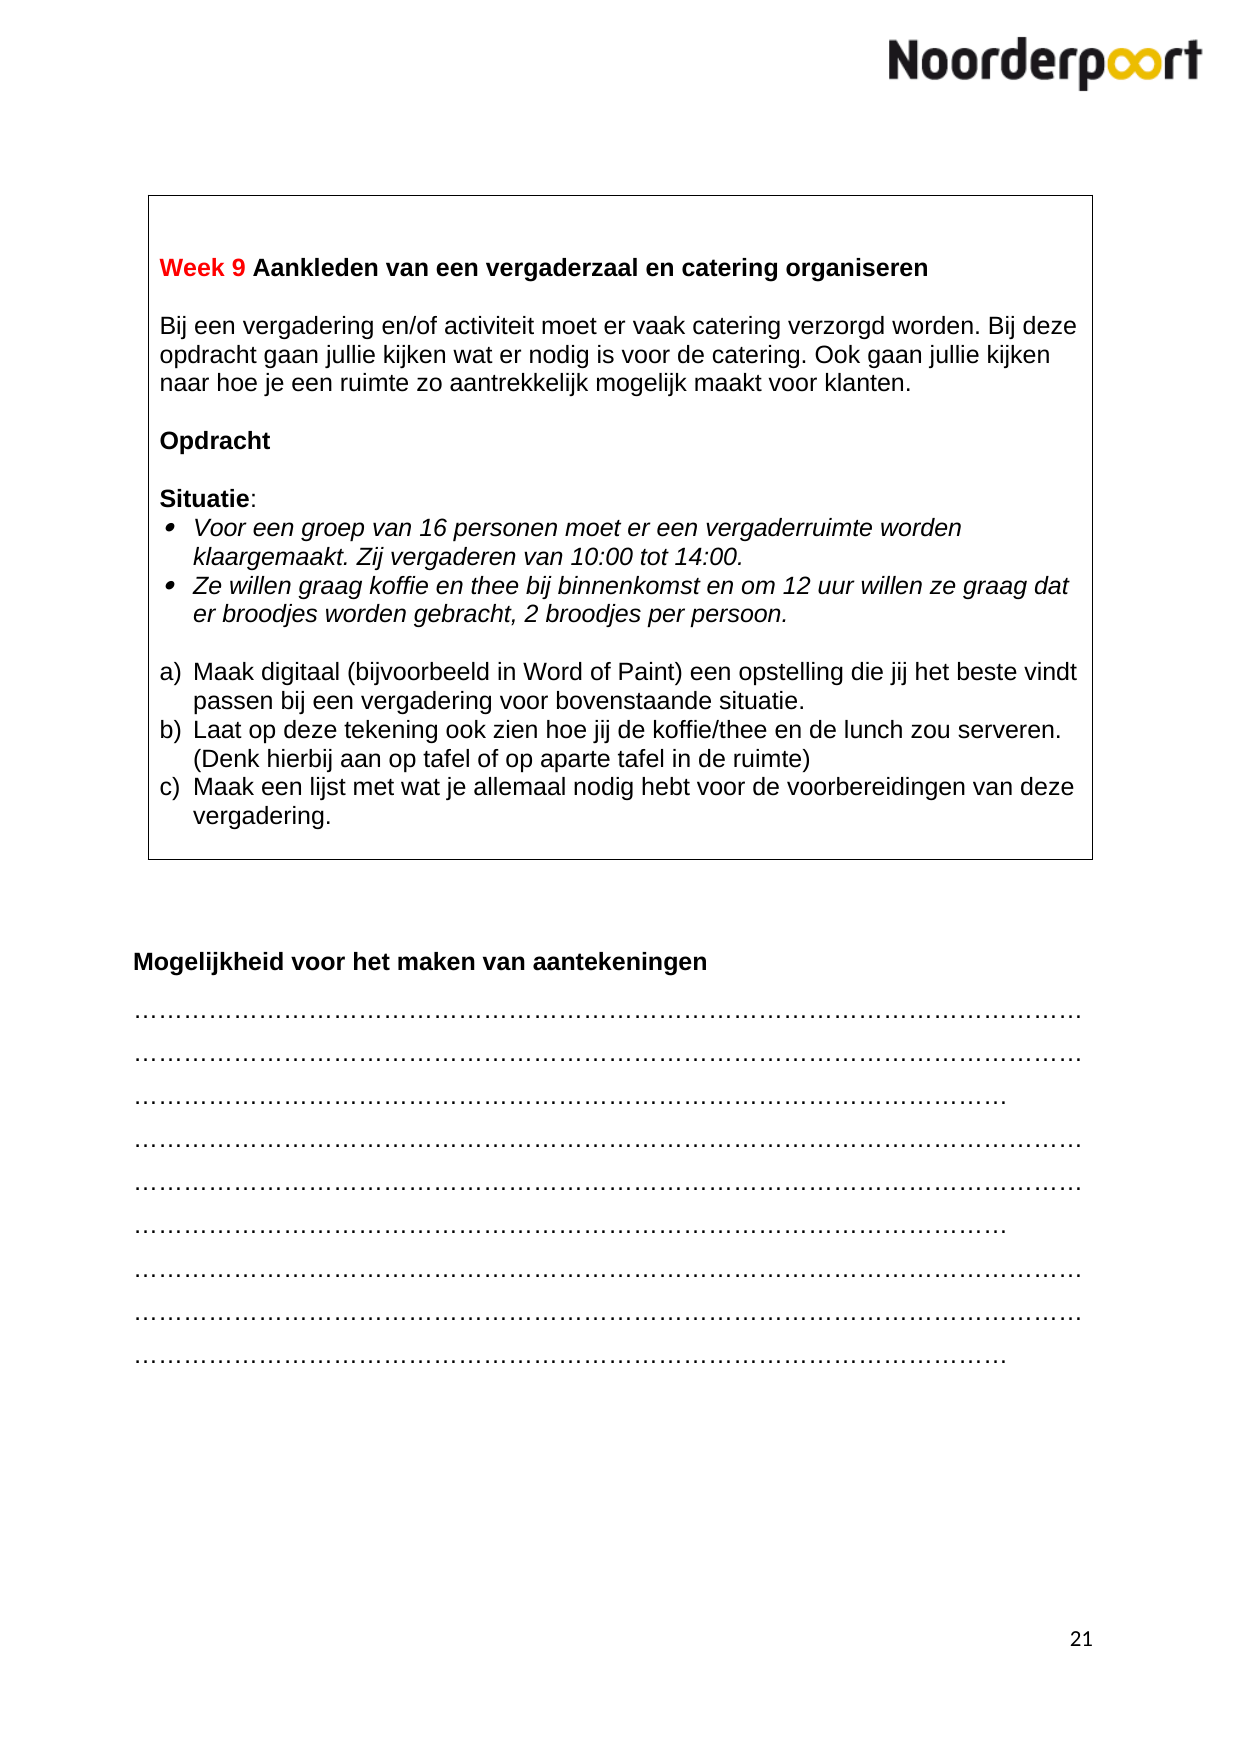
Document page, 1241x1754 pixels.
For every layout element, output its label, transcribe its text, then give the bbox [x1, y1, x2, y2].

text ……………………………………………………………………………………………………………………………………………………………………………………………………………………………………………………………………………………………………… [133, 995, 1093, 1110]
text Mogelijkheid voor het maken van aantekeningen [133, 947, 1093, 976]
text ……………………………………………………………………………………………………………………………………………………………………………………………………………………………………………………………………………………………………… [133, 1124, 1093, 1239]
table_header Week 9 Aankleden van een vergaderzaal en catering organiseren Bij een vergadering en/of activiteit moet er vaak catering verzorgd worden. Bij deze opdracht gaan jullie kijken wat er nodig is voor de catering. Ook gaan jullie kijken naar hoe je een ruimte zo aantrekkelijk mogelijk maakt voor klanten. Opdracht Situatie: Voor een groep van 16 personen moet er een vergaderruimte worden klaargemaakt. Zij vergaderen van 10:00 tot 14:00. Ze willen graag koffie en thee bij binnenkomst en om 12 uur willen ze graag dat er broodjes worden gebracht, 2 broodjes per persoon. Maak digitaal (bijvoorbeeld in Word of Paint) een opstelling die jij het beste vindt passen bij een vergadering voor bovenstaande situatie. Laat op deze tekening ook zien hoe jij de koffie/thee en de lunch zou serveren. (Denk hierbij aan op tafel of op aparte tafel in de ruimte) Maak een lijst met wat je allemaal nodig hebt voor de voorbereidingen van deze vergadering. [149, 196, 1092, 859]
text ……………………………………………………………………………………………………………………………………………………………………………………………………………………………………………………………………………………………………… [133, 1254, 1093, 1369]
picture [882, 31, 1205, 93]
